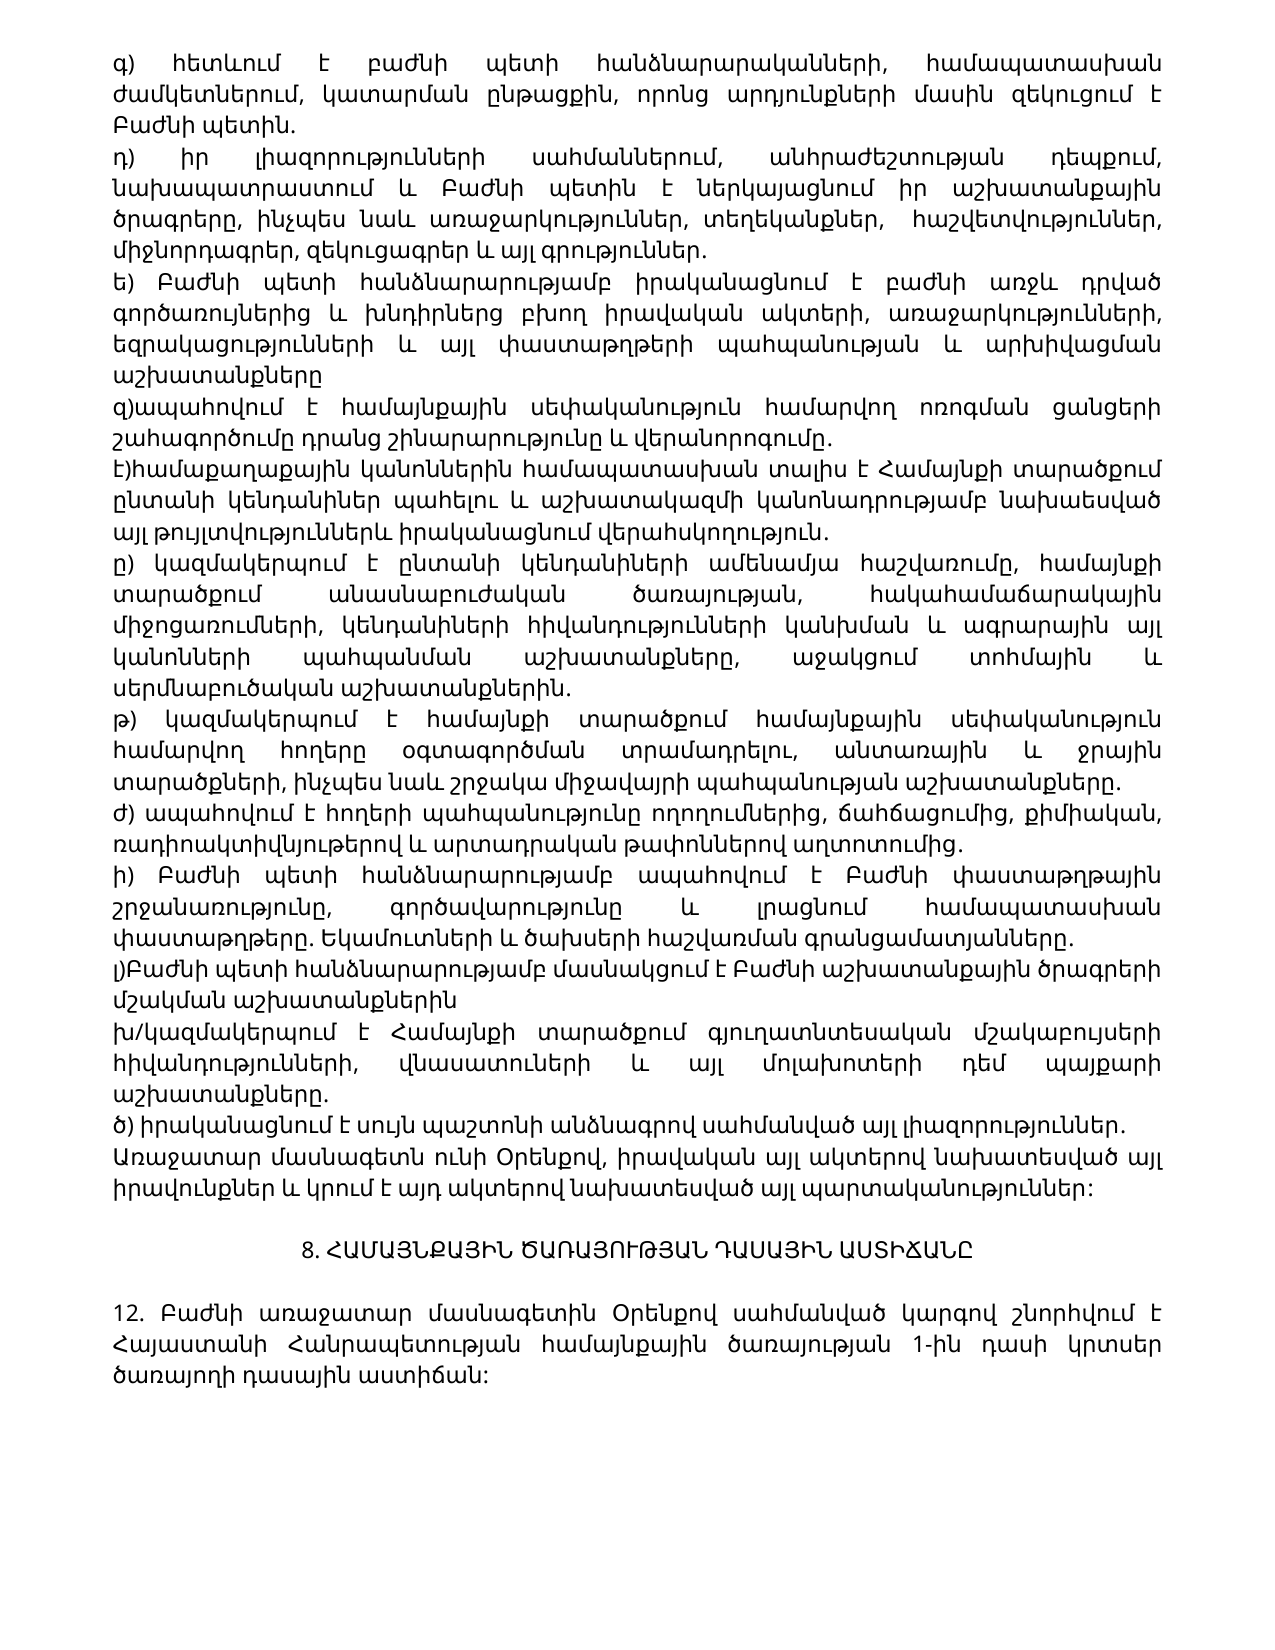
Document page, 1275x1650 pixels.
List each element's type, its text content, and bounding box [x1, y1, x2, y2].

text 12. Բաժնի առաջատար մասնագետին Օրենքով սահմանված կարգով շնորհվում է Հայաստանի Հանրապետության համայնքային ծառայության 1-ին դասի կրտսեր ծառայողի դասային աստիճան: [112, 1297, 1162, 1391]
text 8. ՀԱՄԱՅՆՔԱՅԻՆ ԾԱՌԱՅՈՒԹՅԱՆ ԴԱՍԱՅԻՆ ԱՍՏԻՃԱՆԸ [112, 1234, 1162, 1266]
text լ)Բաժնի պետի հանձնարարությամբ մասնակցում է Բաժնի աշխատանքային ծրագրերի մշակման աշխատանքներին [112, 953, 1162, 1016]
text խ/կազմակերպում է Համայնքի տարածքում գյուղատնտեսական մշակաբույսերի հիվանդությունների, վնասատուների և այլ մոլախոտերի դեմ պայքարի աշխատանքները. [112, 1016, 1162, 1109]
text Առաջատար մասնագետն ունի Օրենքով, իրավական այլ ակտերով նախատեսված այլ իրավունքներ և կրում է այդ ակտերով նախատեսված այլ պարտականություններ: [112, 1141, 1162, 1203]
text ժ) ապահովում է հողերի պահպանությունը ողողումներից, ճահճացումից, քիմիական, ռադիոակտիվնյութերով և արտադրական թափոններով աղտոտումից. [112, 797, 1162, 859]
text զ)ապահովում է համայնքային սեփականություն համարվող ոռոգման ցանցերի շահագործումը դրանց շինարարությունը և վերանորոգումը. [112, 391, 1162, 453]
text դ) իր լիազորությունների սահմաններում, անհրաժեշտության դեպքում, նախապատրաստում և Բաժնի պետին է ներկայացնում իր աշխատանքային ծրագրերը, ինչպես նաև առաջարկություններ, տեղեկանքներ, հաշվետվություններ, միջնորդագրեր, զեկուցագրեր և այլ գրություններ. [112, 141, 1162, 266]
text է)համաքաղաքային կանոններին համապատասխան տալիս է Համայնքի տարածքում ընտանի կենդանիներ պահելու և աշխատակազմի կանոնադրությամբ նախաեսված այլ թույլտվություններև իրականացնում վերահսկողություն. [112, 453, 1162, 547]
text ծ) իրականացնում է սույն պաշտոնի անձնագրով սահմանված այլ լիազորություններ. [112, 1109, 1162, 1141]
text ը) կազմակերպում է ընտանի կենդանիների ամենամյա հաշվառումը, համայնքի տարածքում անասնաբուժական ծառայության, հակահամաճարակային միջոցառումների, կենդանիների հիվանդությունների կանխման և ագրարային այլ կանոնների պահպանման աշխատանքները, աջակցում տոհմային և սերմնաբուծական աշխատանքներին. [112, 547, 1162, 703]
text ե) Բաժնի պետի հանձնարարությամբ իրականացնում է բաժնի առջև դրված գործառույներից և խնդիրներց բխող իրավական ակտերի, առաջարկությունների, եզրակացությունների և այլ փաստաթղթերի պահպանության և արխիվացման աշխատանքները [112, 266, 1162, 391]
text գ) հետևում է բաժնի պետի հանձնարարականների, համապատասխան ժամկետներում, կատարման ընթացքին, որոնց արդյունքների մասին զեկուցում է Բաժնի պետին. [112, 47, 1162, 141]
text ի) Բաժնի պետի հանձնարարությամբ ապահովում է Բաժնի փաստաթղթային շրջանառությունը, գործավարությունը և լրացնում համապատասխան փաստաթղթերը. Եկամուտների և ծախսերի հաշվառման գրանցամատյանները. [112, 859, 1162, 953]
text թ) կազմակերպում է համայնքի տարածքում համայնքային սեփականություն համարվող հողերը օգտագործման տրամադրելու, անտառային և ջրային տարածքների, ինչպես նաև շրջակա միջավայրի պահպանության աշխատանքները. [112, 703, 1162, 797]
